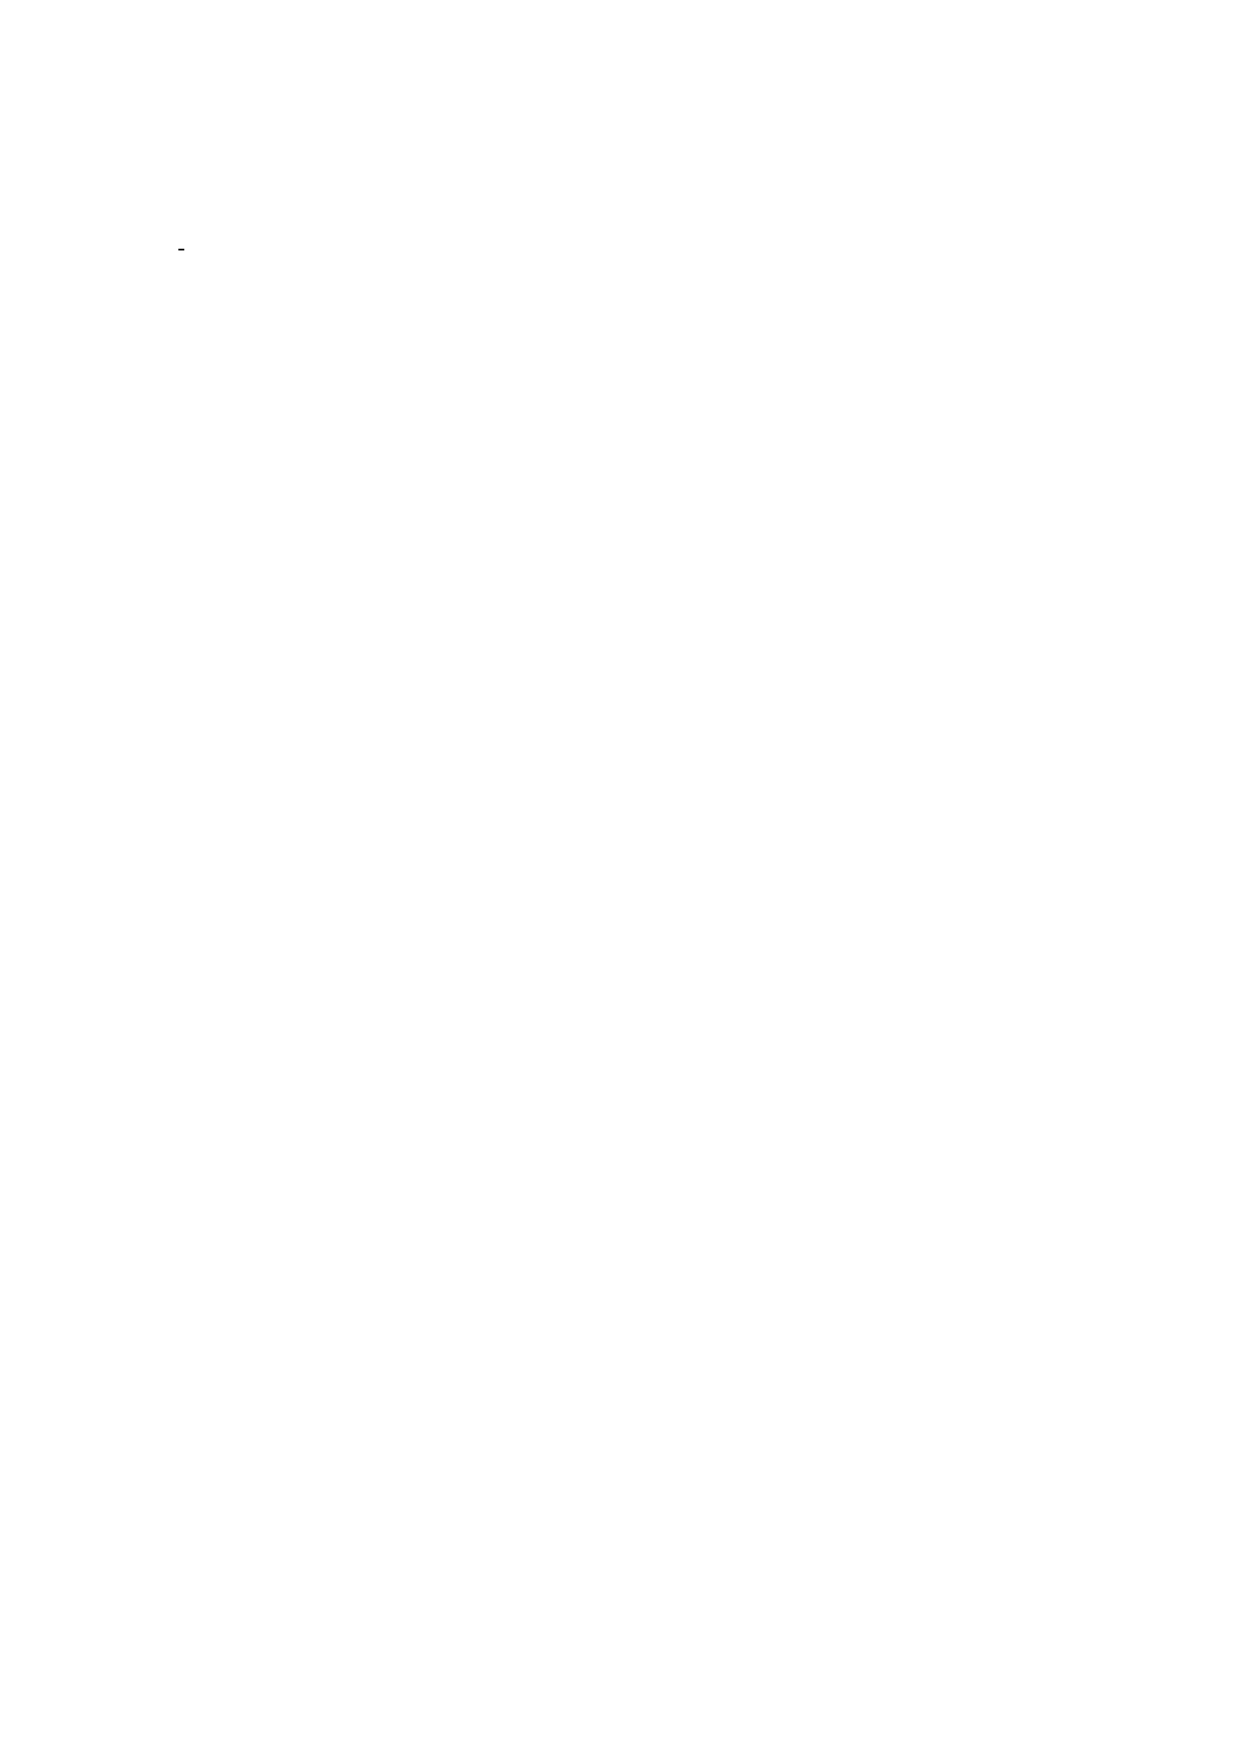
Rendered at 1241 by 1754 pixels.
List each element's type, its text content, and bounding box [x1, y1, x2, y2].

text - [177, 234, 1152, 260]
